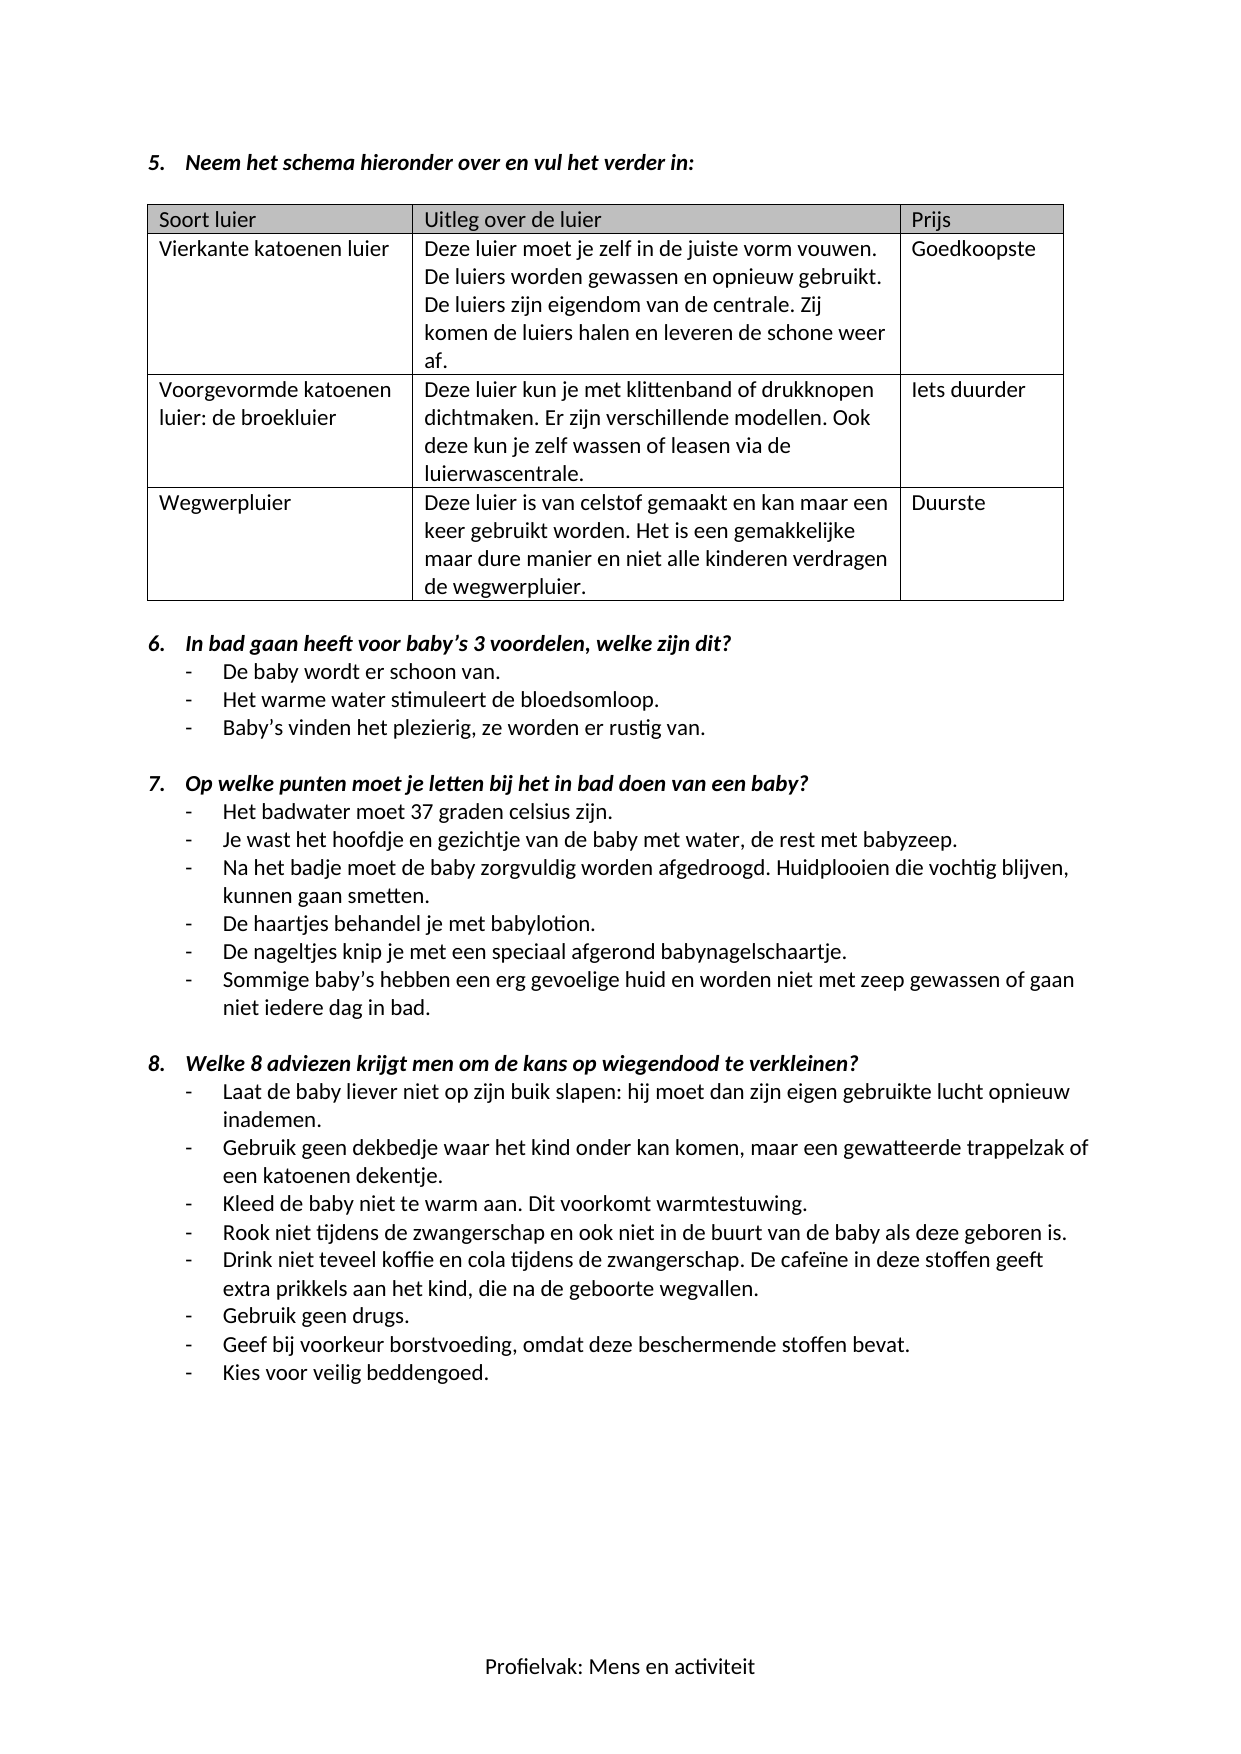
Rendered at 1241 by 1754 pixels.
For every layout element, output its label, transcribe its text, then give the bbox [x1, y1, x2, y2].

table_header Prijs [901, 205, 1063, 233]
table_cell Voorgevormde katoenen luier: de broekluier [148, 375, 412, 487]
list Rook niet tijdens de zwangerschap en ook niet in de buurt van de baby als deze geboren is. [185, 1218, 1093, 1246]
table_header Uitleg over de luier [413, 205, 900, 233]
list Neem het schema hieronder over en vul het verder in: [148, 148, 1093, 176]
table_cell Vierkante katoenen luier [148, 234, 412, 374]
list Laat de baby liever niet op zijn buik slapen: hij moet dan zijn eigen gebruikte lucht opnieuw inademen. [185, 1077, 1093, 1133]
list Gebruik geen dekbedje waar het kind onder kan komen, maar een gewatteerde trappelzak of een katoenen dekentje. [185, 1133, 1093, 1189]
table_cell Wegwerpluier [148, 488, 412, 600]
list Geef bij voorkeur borstvoeding, omdat deze beschermende stoffen bevat. [185, 1330, 1093, 1358]
list De baby wordt er schoon van. [185, 657, 1093, 685]
list Op welke punten moet je letten bij het in bad doen van een baby? [148, 769, 1093, 797]
list Gebruik geen drugs. [185, 1302, 1093, 1330]
table_header Soort luier [148, 205, 412, 233]
list Kleed de baby niet te warm aan. Dit voorkomt warmtestuwing. [185, 1189, 1093, 1218]
list Het warme water stimuleert de bloedsomloop. [185, 685, 1093, 713]
table_cell Deze luier kun je met klittenband of drukknopen dichtmaken. Er zijn verschillende modellen. Ook deze kun je zelf wassen of leasen via de luierwascentrale. [413, 375, 900, 487]
list Baby’s vinden het plezierig, ze worden er rustig van. [185, 713, 1093, 741]
list Na het badje moet de baby zorgvuldig worden afgedroogd. Huidplooien die vochtig blijven, kunnen gaan smetten. [185, 853, 1093, 909]
table_cell Deze luier is van celstof gemaakt en kan maar een keer gebruikt worden. Het is een gemakkelijke maar dure manier en niet alle kinderen verdragen de wegwerpluier. [413, 488, 900, 600]
list Sommige baby’s hebben een erg gevoelige huid en worden niet met zeep gewassen of gaan niet iedere dag in bad. [185, 965, 1093, 1021]
table_cell Goedkoopste [901, 234, 1063, 374]
list Kies voor veilig beddengoed. [185, 1358, 1093, 1386]
table_cell Duurste [901, 488, 1063, 600]
list Je wast het hoofdje en gezichtje van de baby met water, de rest met babyzeep. [185, 825, 1093, 853]
list Welke 8 adviezen krijgt men om de kans op wiegendood te verkleinen? [148, 1049, 1093, 1077]
table_cell Iets duurder [901, 375, 1063, 487]
list In bad gaan heeft voor baby’s 3 voordelen, welke zijn dit? [148, 629, 1093, 657]
list De haartjes behandel je met babylotion. [185, 909, 1093, 937]
list De nageltjes knip je met een speciaal afgerond babynagelschaartje. [185, 937, 1093, 965]
table_cell Deze luier moet je zelf in de juiste vorm vouwen. De luiers worden gewassen en opnieuw gebruikt. De luiers zijn eigendom van de centrale. Zij komen de luiers halen en leveren de schone weer af. [413, 234, 900, 374]
list Drink niet teveel koffie en cola tijdens de zwangerschap. De cafeïne in deze stoffen geeft extra prikkels aan het kind, die na de geboorte wegvallen. [185, 1246, 1093, 1302]
list Het badwater moet 37 graden celsius zijn. [185, 797, 1093, 825]
